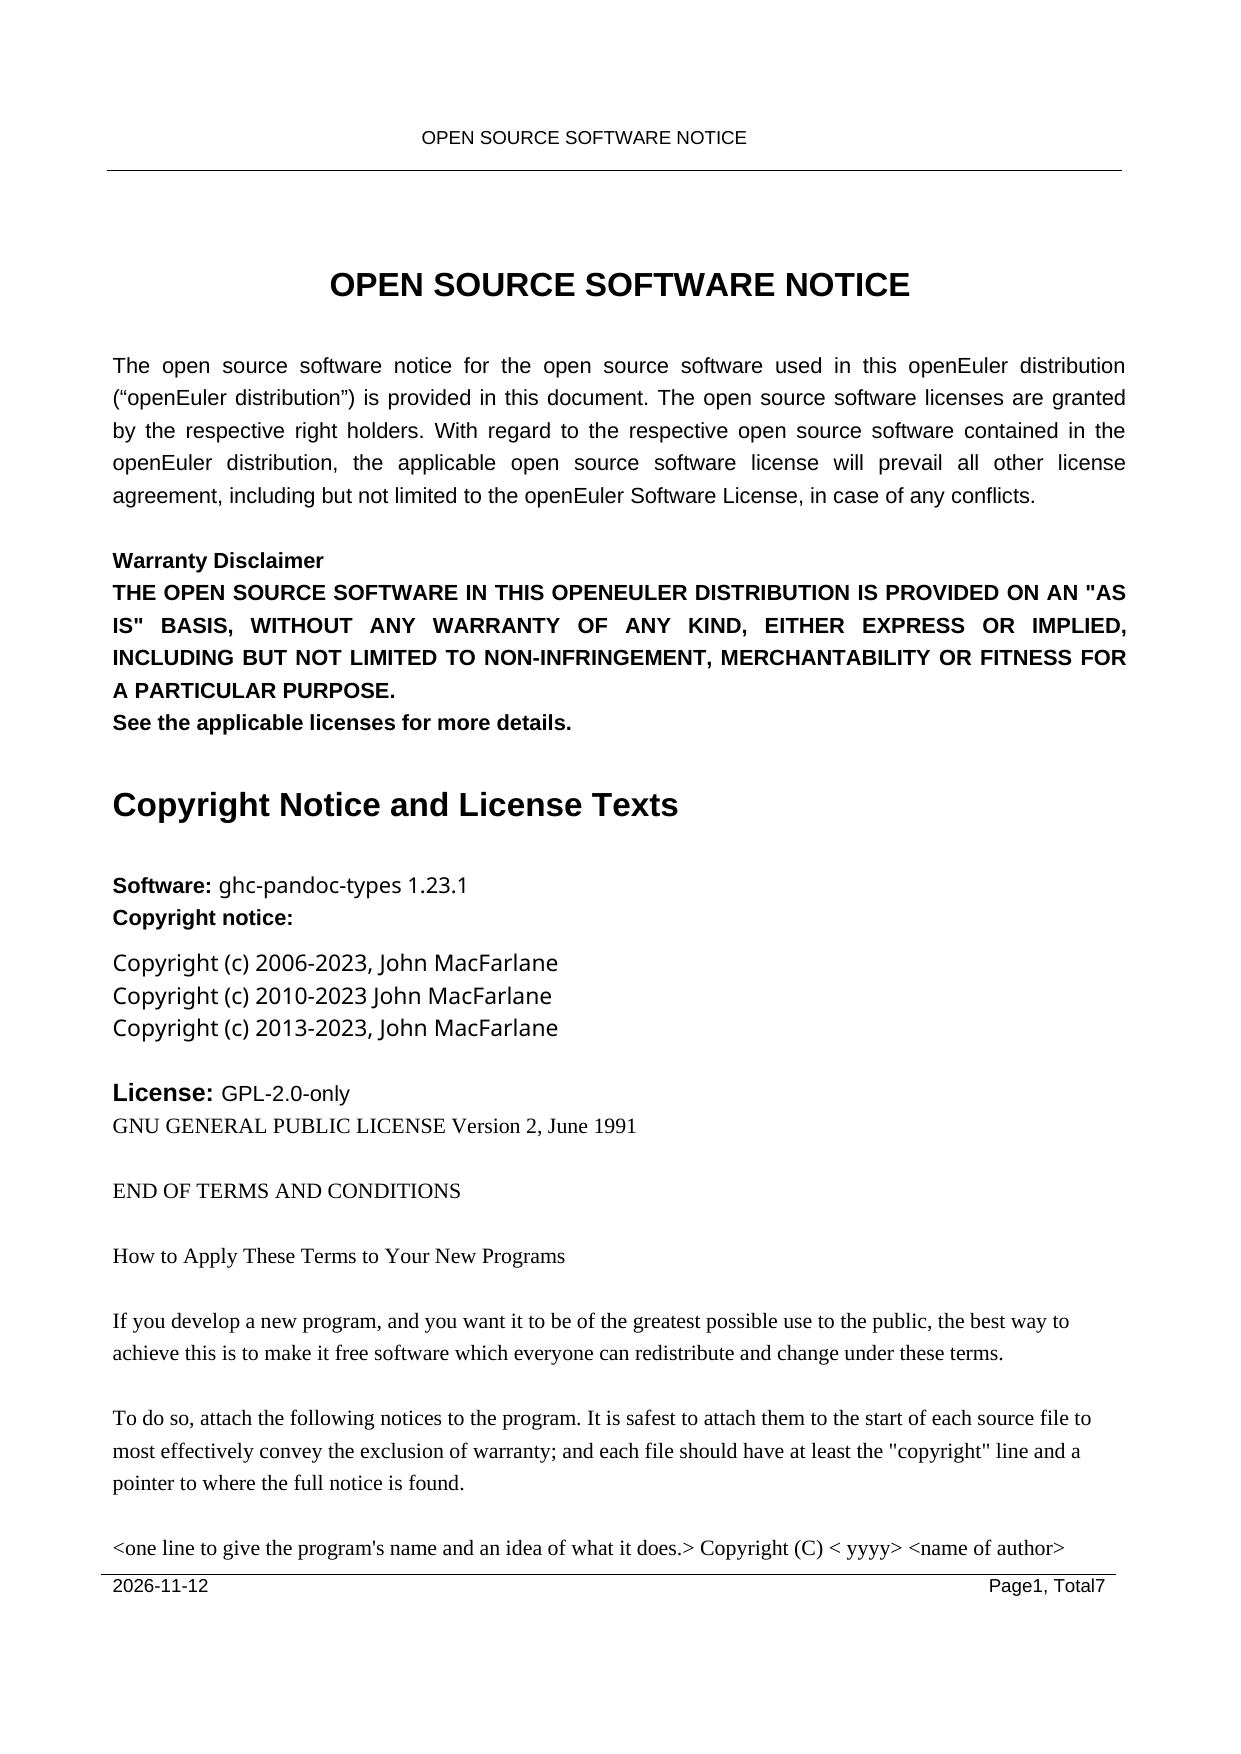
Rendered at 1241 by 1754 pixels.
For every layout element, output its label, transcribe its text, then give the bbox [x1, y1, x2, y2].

text Warranty Disclaimer [112, 544, 1128, 576]
text Copyright notice: [112, 901, 1128, 934]
text The open source software notice for the open source software used in this openEuler distribution (“openEuler distribution”) is provided in this document. The open source software licenses are granted by the respective right holders. With regard to the respective open source software contained in the openEuler distribution, the applicable open source software license will prevail all other license agreement, including but not limited to the openEuler Software License, in case of any conflicts. [112, 349, 1128, 511]
text THE OPEN SOURCE SOFTWARE IN THIS OPENEULER DISTRIBUTION IS PROVIDED ON AN "AS IS" BASIS, WITHOUT ANY WARRANTY OF ANY KIND, EITHER EXPRESS OR IMPLIED, INCLUDING BUT NOT LIMITED TO NON-INFRINGEMENT, MERCHANTABILITY OR FITNESS FOR A PARTICULAR PURPOSE. See the applicable licenses for more details. [112, 576, 1128, 739]
text Copyright Notice and License Texts [112, 771, 1128, 836]
text OPEN SOURCE SOFTWARE NOTICE [112, 251, 1128, 316]
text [112, 1109, 1128, 1564]
title Software: ghc-pandoc-types 1.23.1 [112, 869, 1128, 901]
text License: GPL-2.0-only [112, 1077, 1128, 1109]
text Copyright (c) 2006-2023, John MacFarlane Copyright (c) 2010-2023 John MacFarlane Copyright (c) 2013-2023, John MacFarlane [112, 947, 1128, 1077]
